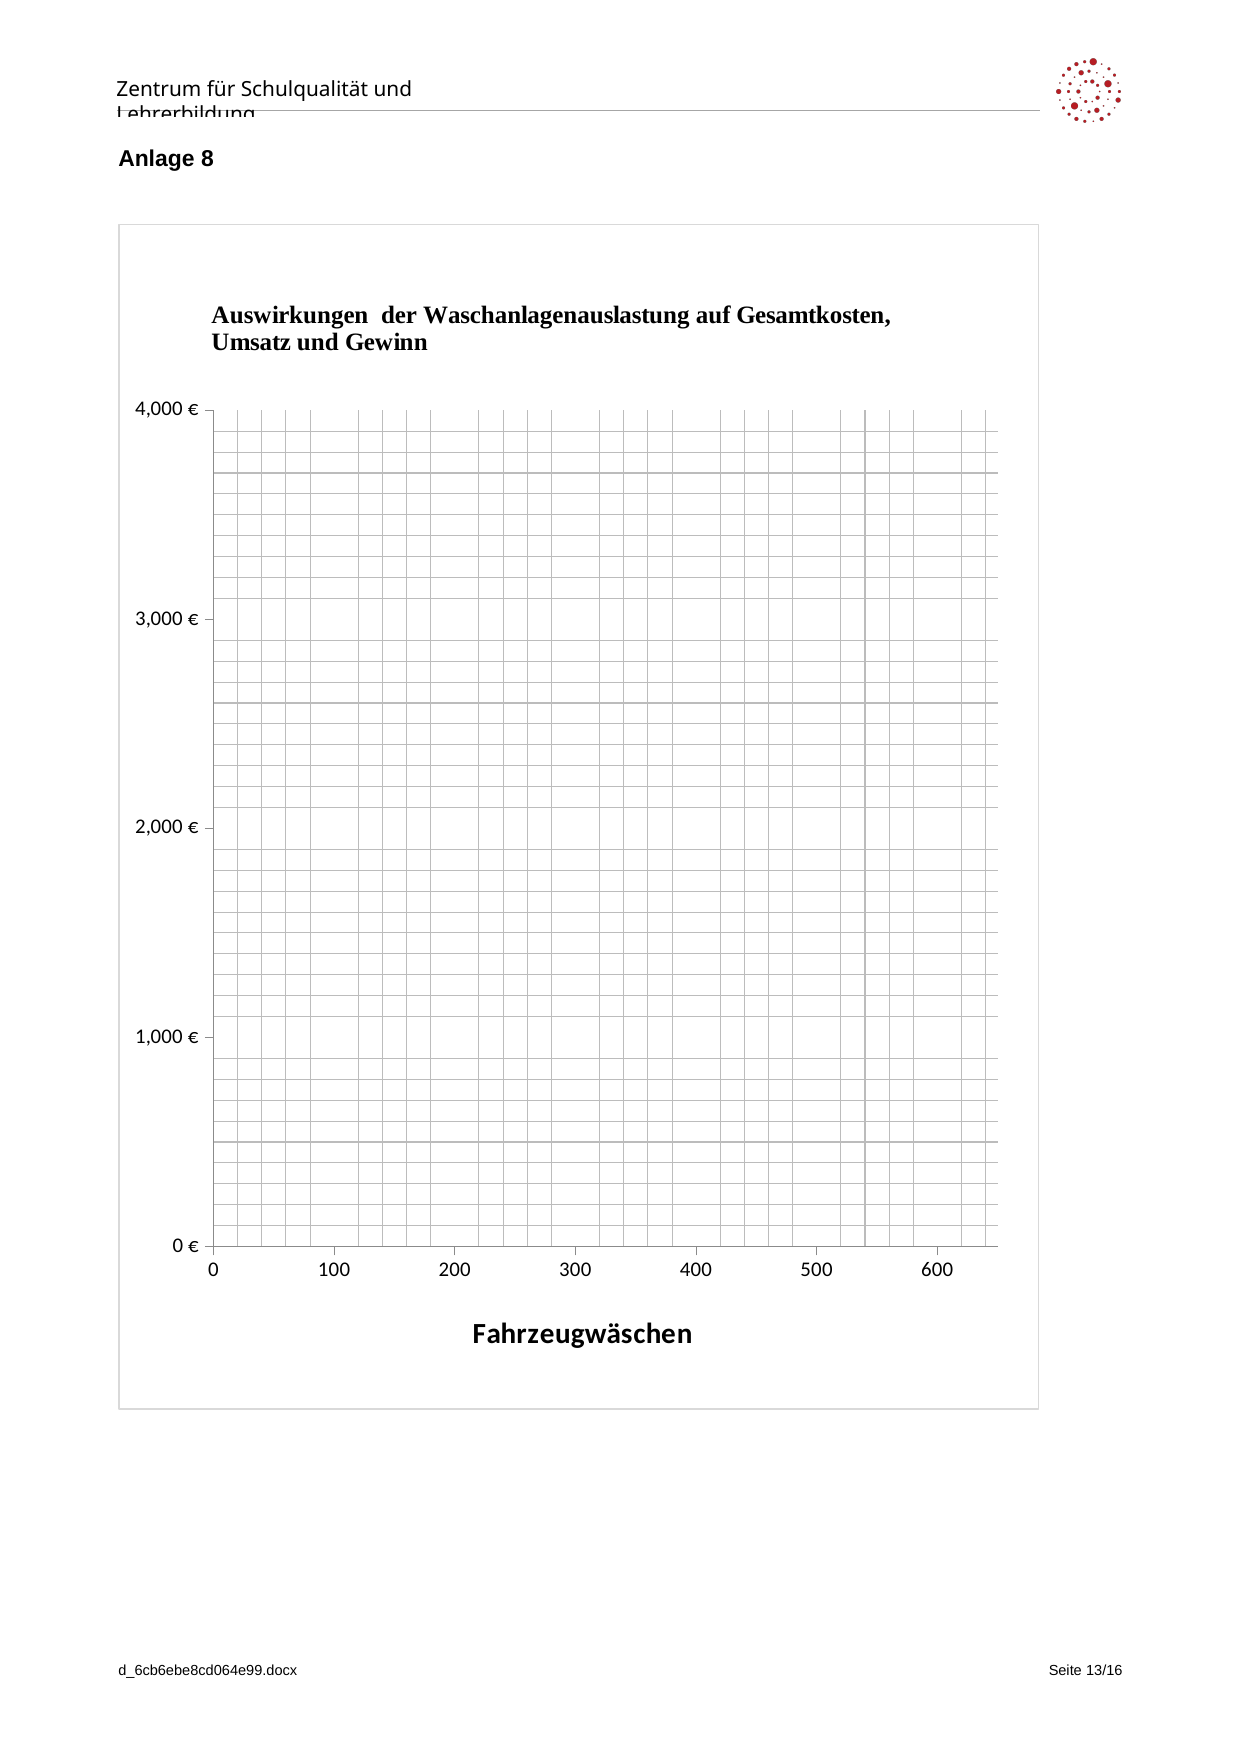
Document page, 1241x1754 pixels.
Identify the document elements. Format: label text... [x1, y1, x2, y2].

text Anlage 8 [118, 144, 1122, 171]
picture [1055, 54, 1122, 127]
